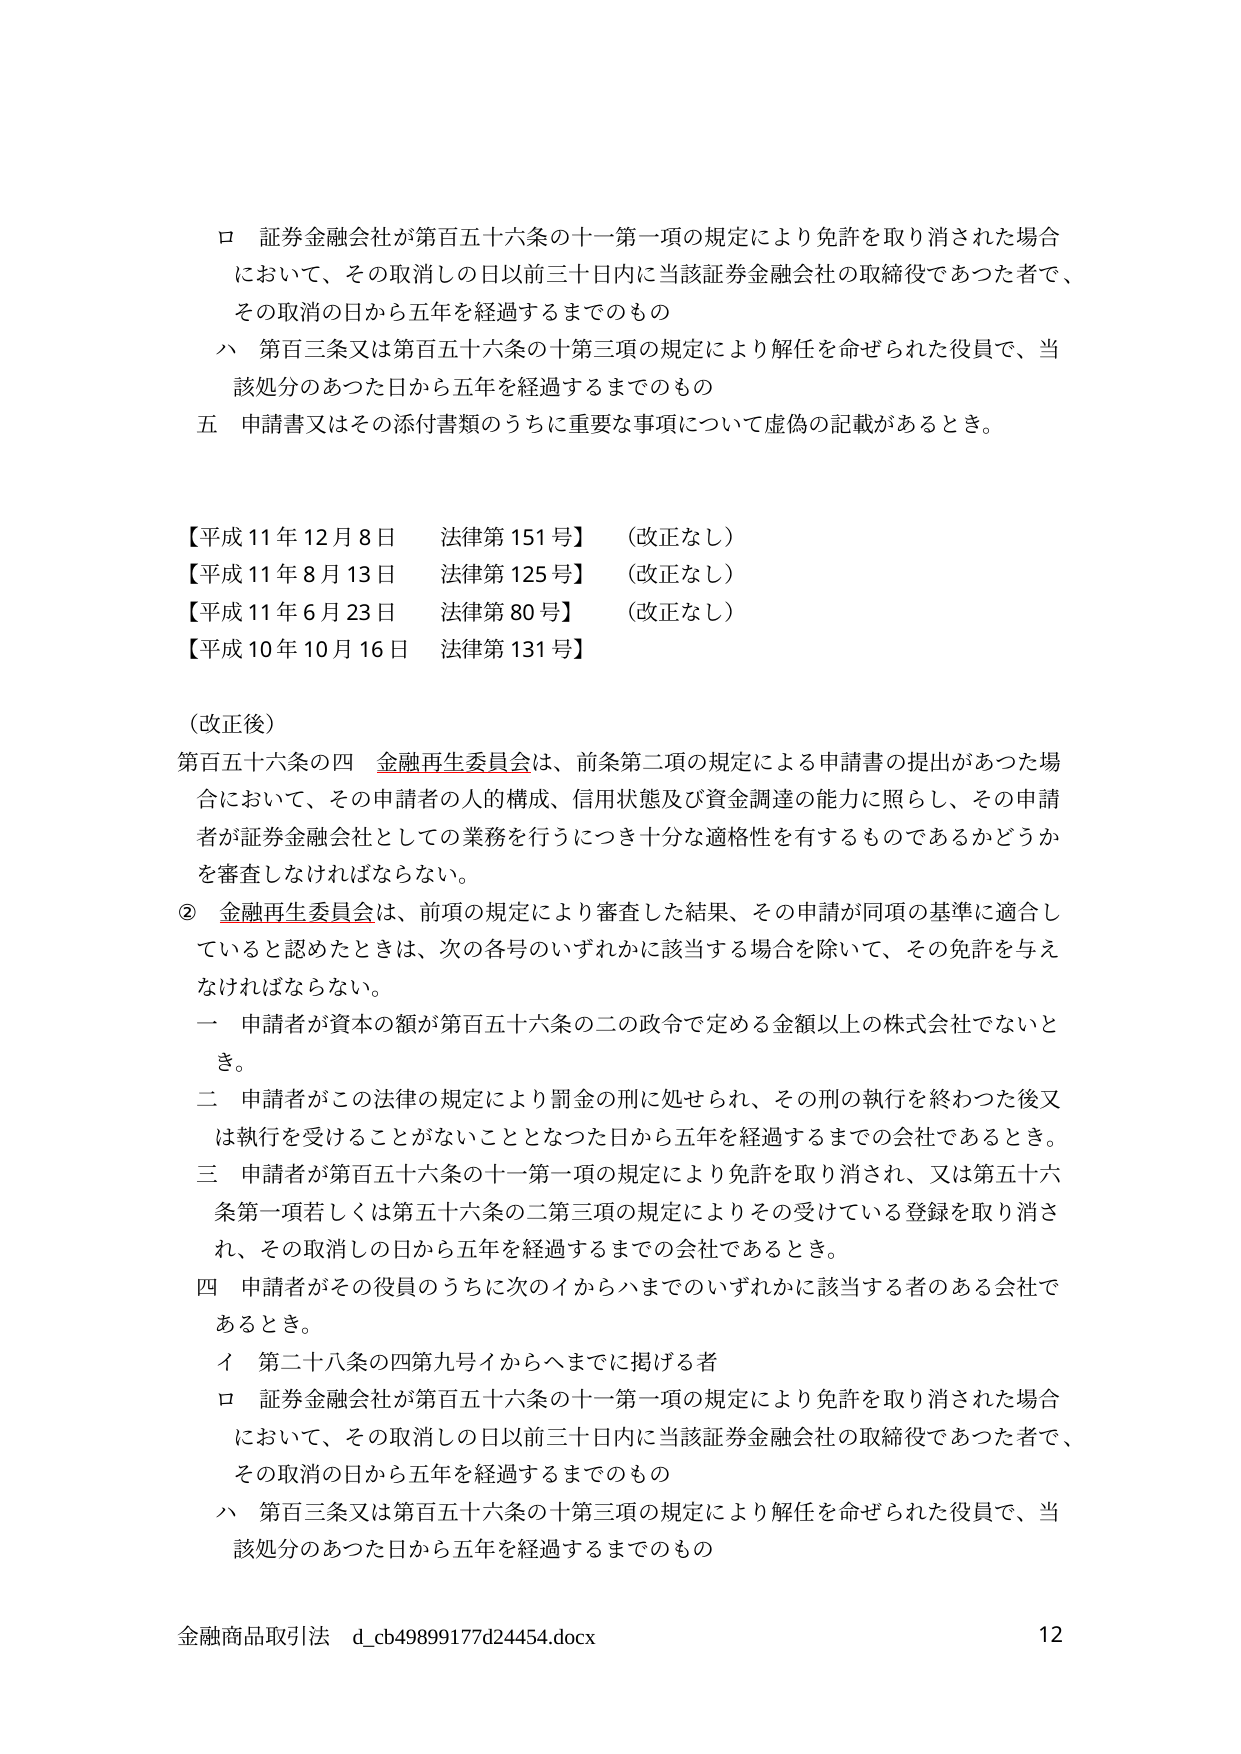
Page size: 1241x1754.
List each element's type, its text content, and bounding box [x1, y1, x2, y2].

text 【平成11年8月13日 法律第125号】 （改正なし） [177, 554, 1063, 592]
text ロ 証券金融会社が第百五十六条の十一第一項の規定により免許を取り消された場合において、その取消しの日以前三十日内に当該証券金融会社の取締役であつた者で、その取消の日から五年を経過するまでのもの [215, 1379, 1063, 1492]
text 【平成11年6月23日 法律第80号】 （改正なし） [177, 592, 1063, 629]
text 【平成11年12月8日 法律第151号】 （改正なし） [177, 517, 1063, 554]
text ロ 証券金融会社が第百五十六条の十一第一項の規定により免許を取り消された場合において、その取消しの日以前三十日内に当該証券金融会社の取締役であつた者で、その取消の日から五年を経過するまでのもの [215, 217, 1063, 329]
text （改正後） [177, 704, 1063, 742]
text 三 申請者が第百五十六条の十一第一項の規定により免許を取り消され、又は第五十六条第一項若しくは第五十六条の二第三項の規定によりその受けている登録を取り消され、その取消しの日から五年を経過するまでの会社であるとき。 [196, 1154, 1063, 1267]
text 【平成10年10月16日 法律第131号】 [177, 629, 1063, 667]
text 四 申請者がその役員のうちに次のイからハまでのいずれかに該当する者のある会社であるとき。 [196, 1267, 1063, 1342]
text 五 申請書又はその添付書類のうちに重要な事項について虚偽の記載があるとき。 [196, 404, 1063, 442]
text 第百五十六条の四 金融再生委員会は、前条第二項の規定による申請書の提出があつた場合において、その申請者の人的構成、信用状態及び資金調達の能力に照らし、その申請者が証券金融会社としての業務を行うにつき十分な適格性を有するものであるかどうかを審査しなければならない。 [177, 742, 1063, 892]
text ハ 第百三条又は第百五十六条の十第三項の規定により解任を命ぜられた役員で、当該処分のあつた日から五年を経過するまでのもの [215, 1492, 1063, 1567]
text 二 申請者がこの法律の規定により罰金の刑に処せられ、その刑の執行を終わつた後又は執行を受けることがないこととなつた日から五年を経過するまでの会社であるとき。 [196, 1079, 1063, 1154]
text ハ 第百三条又は第百五十六条の十第三項の規定により解任を命ぜられた役員で、当該処分のあつた日から五年を経過するまでのもの [215, 329, 1063, 404]
text イ 第二十八条の四第九号イからヘまでに掲げる者 [215, 1342, 1063, 1379]
text ② 金融再生委員会は、前項の規定により審査した結果、その申請が同項の基準に適合していると認めたときは、次の各号のいずれかに該当する場合を除いて、その免許を与えなければならない。 [177, 892, 1063, 1004]
text 一 申請者が資本の額が第百五十六条の二の政令で定める金額以上の株式会社でないとき。 [196, 1004, 1063, 1079]
